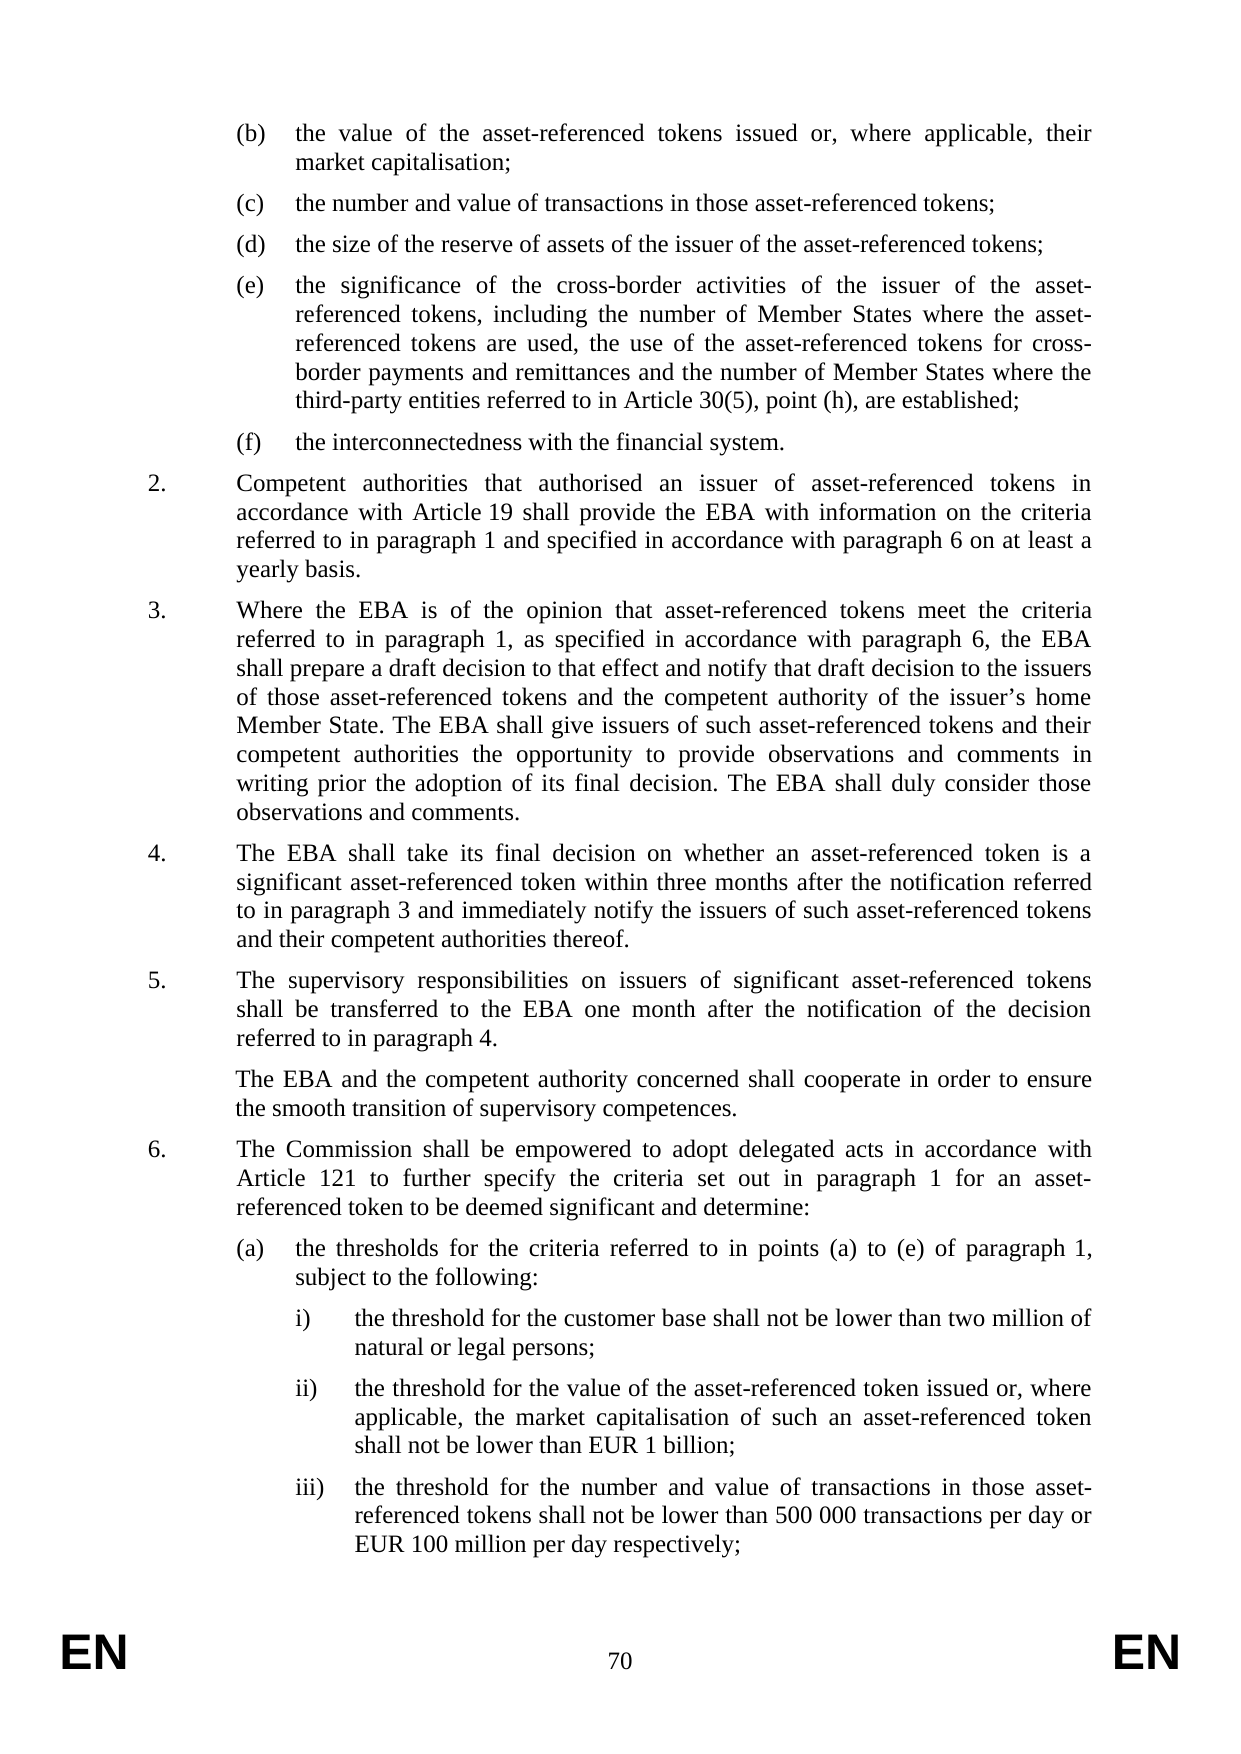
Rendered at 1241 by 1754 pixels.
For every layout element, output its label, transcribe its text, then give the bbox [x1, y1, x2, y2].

text 4. The EBA shall take its final decision on whether an asset-referenced token is a significant asset-referenced token within three months after the notification referred to in paragraph 3 and immediately notify the issuers of such asset-referenced tokens and their competent authorities thereof. [148, 838, 1093, 953]
text (d) the size of the reserve of assets of the issuer of the asset-referenced tokens; [236, 229, 1093, 258]
text 2. Competent authorities that authorised an issuer of asset-referenced tokens in accordance with Article 19 shall provide the EBA with information on the criteria referred to in paragraph 1 and specified in accordance with paragraph 6 on at least a yearly basis. [148, 468, 1093, 583]
text (f) the interconnectedness with the financial system. [236, 427, 1093, 456]
text 3. Where the EBA is of the opinion that asset-referenced tokens meet the criteria referred to in paragraph 1, as specified in accordance with paragraph 6, the EBA shall prepare a draft decision to that effect and notify that draft decision to the issuers of those asset-referenced tokens and the competent authority of the issuer’s home Member State. The EBA shall give issuers of such asset-referenced tokens and their competent authorities the opportunity to provide observations and comments in writing prior the adoption of its final decision. The EBA shall duly consider those observations and comments. [148, 596, 1093, 826]
text (a) the thresholds for the criteria referred to in points (a) to (e) of paragraph 1, subject to the following: [236, 1233, 1093, 1291]
text i) the threshold for the customer base shall not be lower than two million of natural or legal persons; [295, 1303, 1093, 1361]
text 6. The Commission shall be empowered to adopt delegated acts in accordance with Article 121 to further specify the criteria set out in paragraph 1 for an asset-referenced token to be deemed significant and determine: [148, 1134, 1093, 1221]
text iii) the threshold for the number and value of transactions in those asset-referenced tokens shall not be lower than 500 000 transactions per day or EUR 100 million per day respectively; [295, 1472, 1093, 1558]
text 5. The supervisory responsibilities on issuers of significant asset-referenced tokens shall be transferred to the EBA one month after the notification of the decision referred to in paragraph 4. [148, 966, 1093, 1052]
text (e) the significance of the cross-border activities of the issuer of the asset-referenced tokens, including the number of Member States where the asset-referenced tokens are used, the use of the asset-referenced tokens for cross-border payments and remittances and the number of Member States where the third-party entities referred to in Article 30(5), point (h), are established; [236, 271, 1093, 414]
text (c) the number and value of transactions in those asset-referenced tokens; [236, 188, 1093, 217]
text (b) the value of the asset-referenced tokens issued or, where applicable, their market capitalisation; [236, 118, 1093, 176]
text The EBA and the competent authority concerned shall cooperate in order to ensure the smooth transition of supervisory competences. [235, 1064, 1093, 1122]
text ii) the threshold for the value of the asset-referenced token issued or, where applicable, the market capitalisation of such an asset-referenced token shall not be lower than EUR 1 billion; [295, 1373, 1093, 1459]
